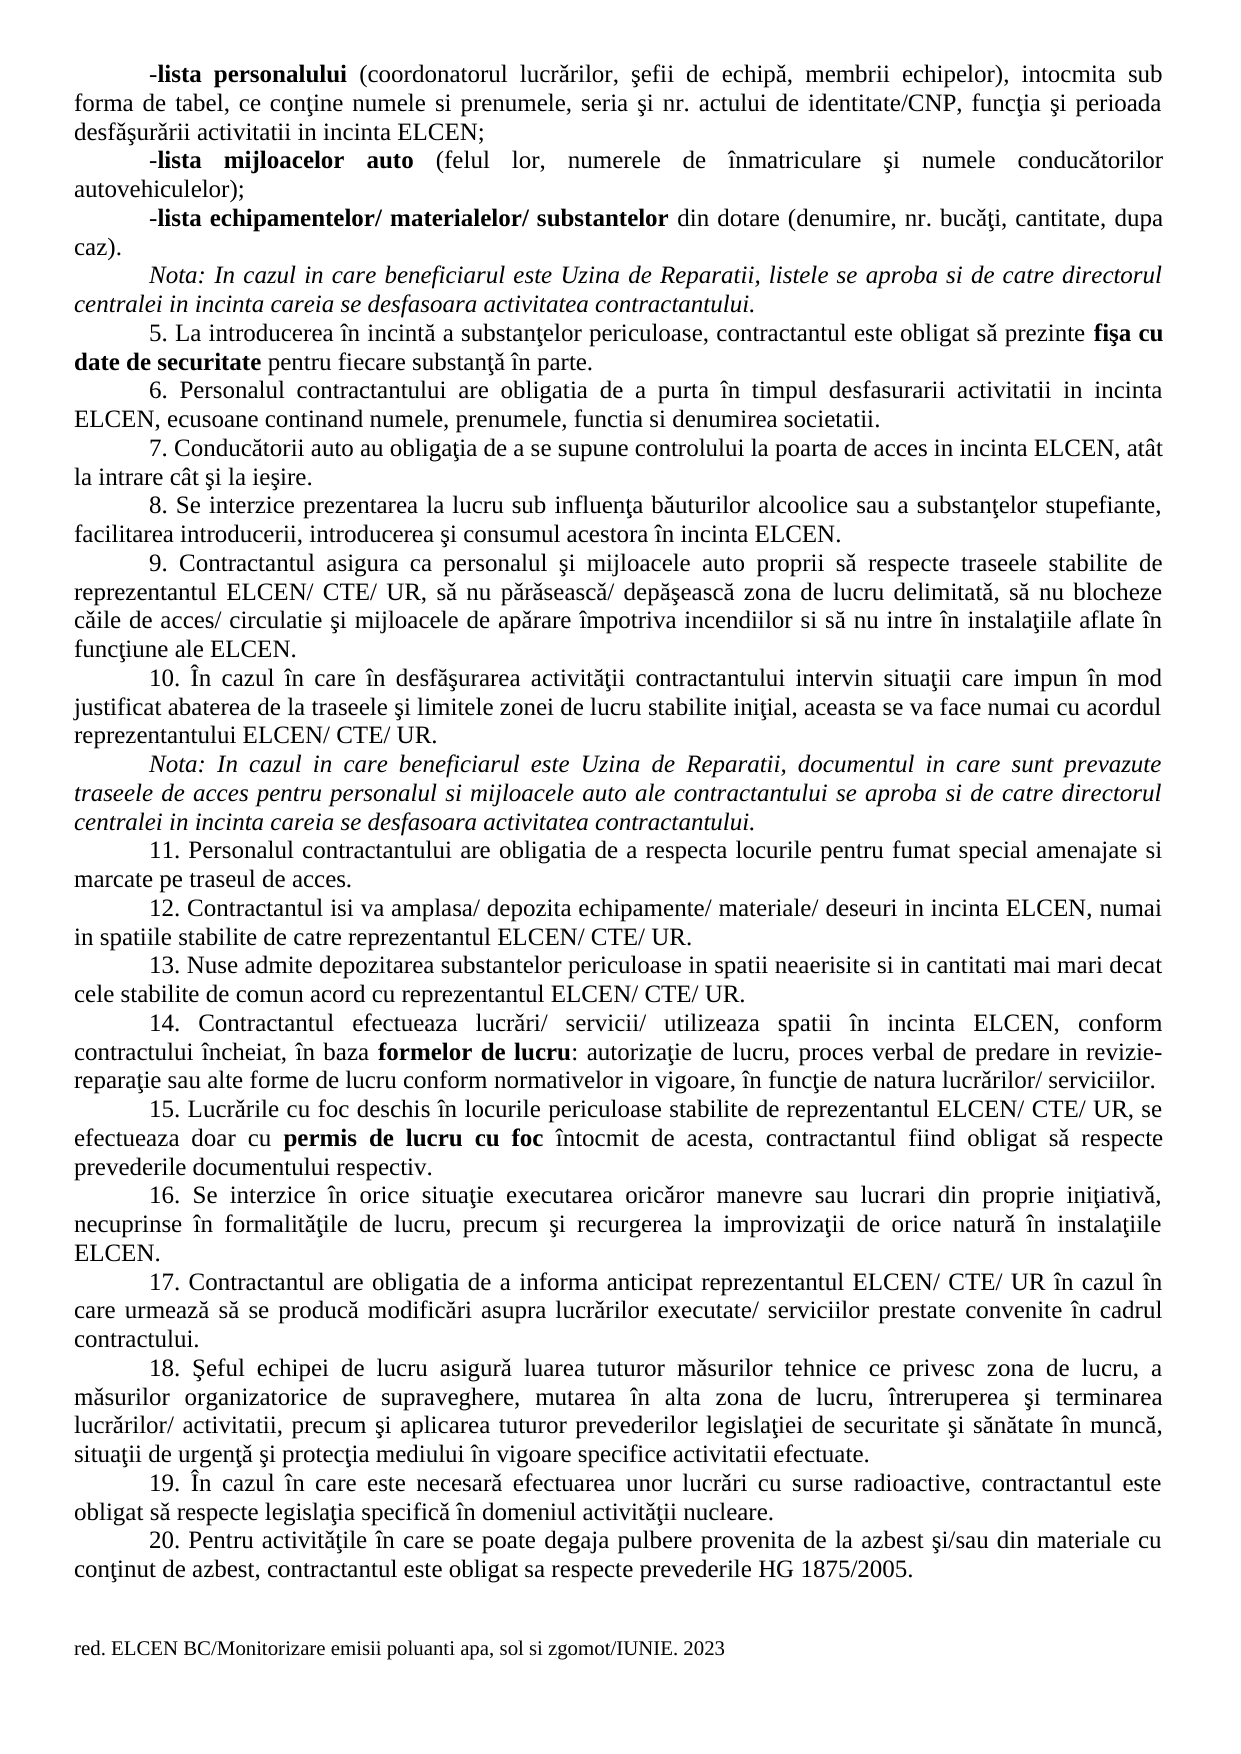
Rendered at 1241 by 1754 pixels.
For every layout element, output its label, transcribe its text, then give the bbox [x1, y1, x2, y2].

text 7. Conducătorii auto au obligaţia de a se supune controlului la poarta de acces in incinta ELCEN, atât la intrare cât şi la ieşire. [74, 433, 1163, 490]
text 15. Lucrǎrile cu foc deschis în locurile periculoase stabilite de reprezentantul ELCEN/ CTE/ UR, se efectueaza doar cu permis de lucru cu foc întocmit de acesta, contractantul fiind obligat sǎ respecte prevederile documentului respectiv. [74, 1094, 1163, 1180]
text 16. Se interzice în orice situaţie executarea oricǎror manevre sau lucrari din proprie iniţiativǎ, necuprinse în formalitǎţile de lucru, precum şi recurgerea la improvizaţii de orice naturǎ în instalaţiile ELCEN. [74, 1180, 1163, 1267]
text 18. Şeful echipei de lucru asigurǎ luarea tuturor mǎsurilor tehnice ce privesc zona de lucru, a mǎsurilor organizatorice de supraveghere, mutarea în alta zona de lucru, întreruperea şi terminarea lucrǎrilor/ activitatii, precum şi aplicarea tuturor prevederilor legislaţiei de securitate şi sănătate în muncă, situaţii de urgenţǎ şi protecţia mediului în vigoare specifice activitatii efectuate. [74, 1353, 1163, 1468]
text -lista mijloacelor auto (felul lor, numerele de înmatriculare şi numele conducǎtorilor autovehiculelor); [74, 145, 1163, 203]
text 20. Pentru activitǎţile în care se poate degaja pulbere provenita de la azbest şi/sau din materiale cu conţinut de azbest, contractantul este obligat sa respecte prevederile HG 1875/2005. [74, 1525, 1163, 1583]
text 6. Personalul contractantului are obligatia de a purta în timpul desfasurarii activitatii in incinta ELCEN, ecusoane continand numele, prenumele, functia si denumirea societatii. [74, 375, 1163, 433]
text Nota: In cazul in care beneficiarul este Uzina de Reparatii, listele se aproba si de catre directorul centralei in incinta careia se desfasoara activitatea contractantului. [74, 260, 1163, 318]
text 11. Personalul contractantului are obligatia de a respecta locurile pentru fumat special amenajate si marcate pe traseul de acces. [74, 835, 1163, 893]
text 5. La introducerea în incintă a substanţelor periculoase, contractantul este obligat sǎ prezinte fişa cu date de securitate pentru fiecare substanţǎ în parte. [74, 318, 1163, 375]
text 17. Contractantul are obligatia de a informa anticipat reprezentantul ELCEN/ CTE/ UR în cazul în care urmează să se producă modificări asupra lucrǎrilor executate/ serviciilor prestate convenite în cadrul contractului. [74, 1267, 1163, 1353]
text 8. Se interzice prezentarea la lucru sub influenţa bǎuturilor alcoolice sau a substanţelor stupefiante, facilitarea introducerii, introducerea şi consumul acestora în incinta ELCEN. [74, 490, 1163, 548]
text 19. În cazul în care este necesarǎ efectuarea unor lucrǎri cu surse radioactive, contractantul este obligat sǎ respecte legislaţia specificǎ în domeniul activitǎţii nucleare. [74, 1468, 1163, 1525]
text 10. În cazul în care în desfăşurarea activităţii contractantului intervin situaţii care impun în mod justificat abaterea de la traseele şi limitele zonei de lucru stabilite iniţial, aceasta se va face numai cu acordul reprezentantului ELCEN/ CTE/ UR. [74, 663, 1163, 749]
text -lista echipamentelor/ materialelor/ substantelor din dotare (denumire, nr. bucǎţi, cantitate, dupa caz). [74, 203, 1163, 260]
text 9. Contractantul asigura ca personalul şi mijloacele auto proprii sǎ respecte traseele stabilite de reprezentantul ELCEN/ CTE/ UR, sǎ nu pǎrǎseascǎ/ depăşească zona de lucru delimitatǎ, să nu blocheze cǎile de acces/ circulatie şi mijloacele de apǎrare împotriva incendiilor si să nu intre în instalaţiile aflate în funcţiune ale ELCEN. [74, 548, 1163, 663]
text 14. Contractantul efectueaza lucrǎri/ servicii/ utilizeaza spatii în incinta ELCEN, conform contractului încheiat, în baza formelor de lucru: autorizaţie de lucru, proces verbal de predare in revizie-reparaţie sau alte forme de lucru conform normativelor in vigoare, în funcţie de natura lucrǎrilor/ serviciilor. [74, 1008, 1163, 1094]
text Nota: In cazul in care beneficiarul este Uzina de Reparatii, documentul in care sunt prevazute traseele de acces pentru personalul si mijloacele auto ale contractantului se aproba si de catre directorul centralei in incinta careia se desfasoara activitatea contractantului. [74, 749, 1163, 835]
text 12. Contractantul isi va amplasa/ depozita echipamente/ materiale/ deseuri in incinta ELCEN, numai in spatiile stabilite de catre reprezentantul ELCEN/ CTE/ UR. [74, 893, 1163, 950]
text 13. Nuse admite depozitarea substantelor periculoase in spatii neaerisite si in cantitati mai mari decat cele stabilite de comun acord cu reprezentantul ELCEN/ CTE/ UR. [74, 950, 1163, 1008]
text -lista personalului (coordonatorul lucrǎrilor, şefii de echipǎ, membrii echipelor), intocmita sub forma de tabel, ce conţine numele si prenumele, seria şi nr. actului de identitate/CNP, funcţia şi perioada desfǎşurǎrii activitatii in incinta ELCEN; [74, 59, 1163, 145]
